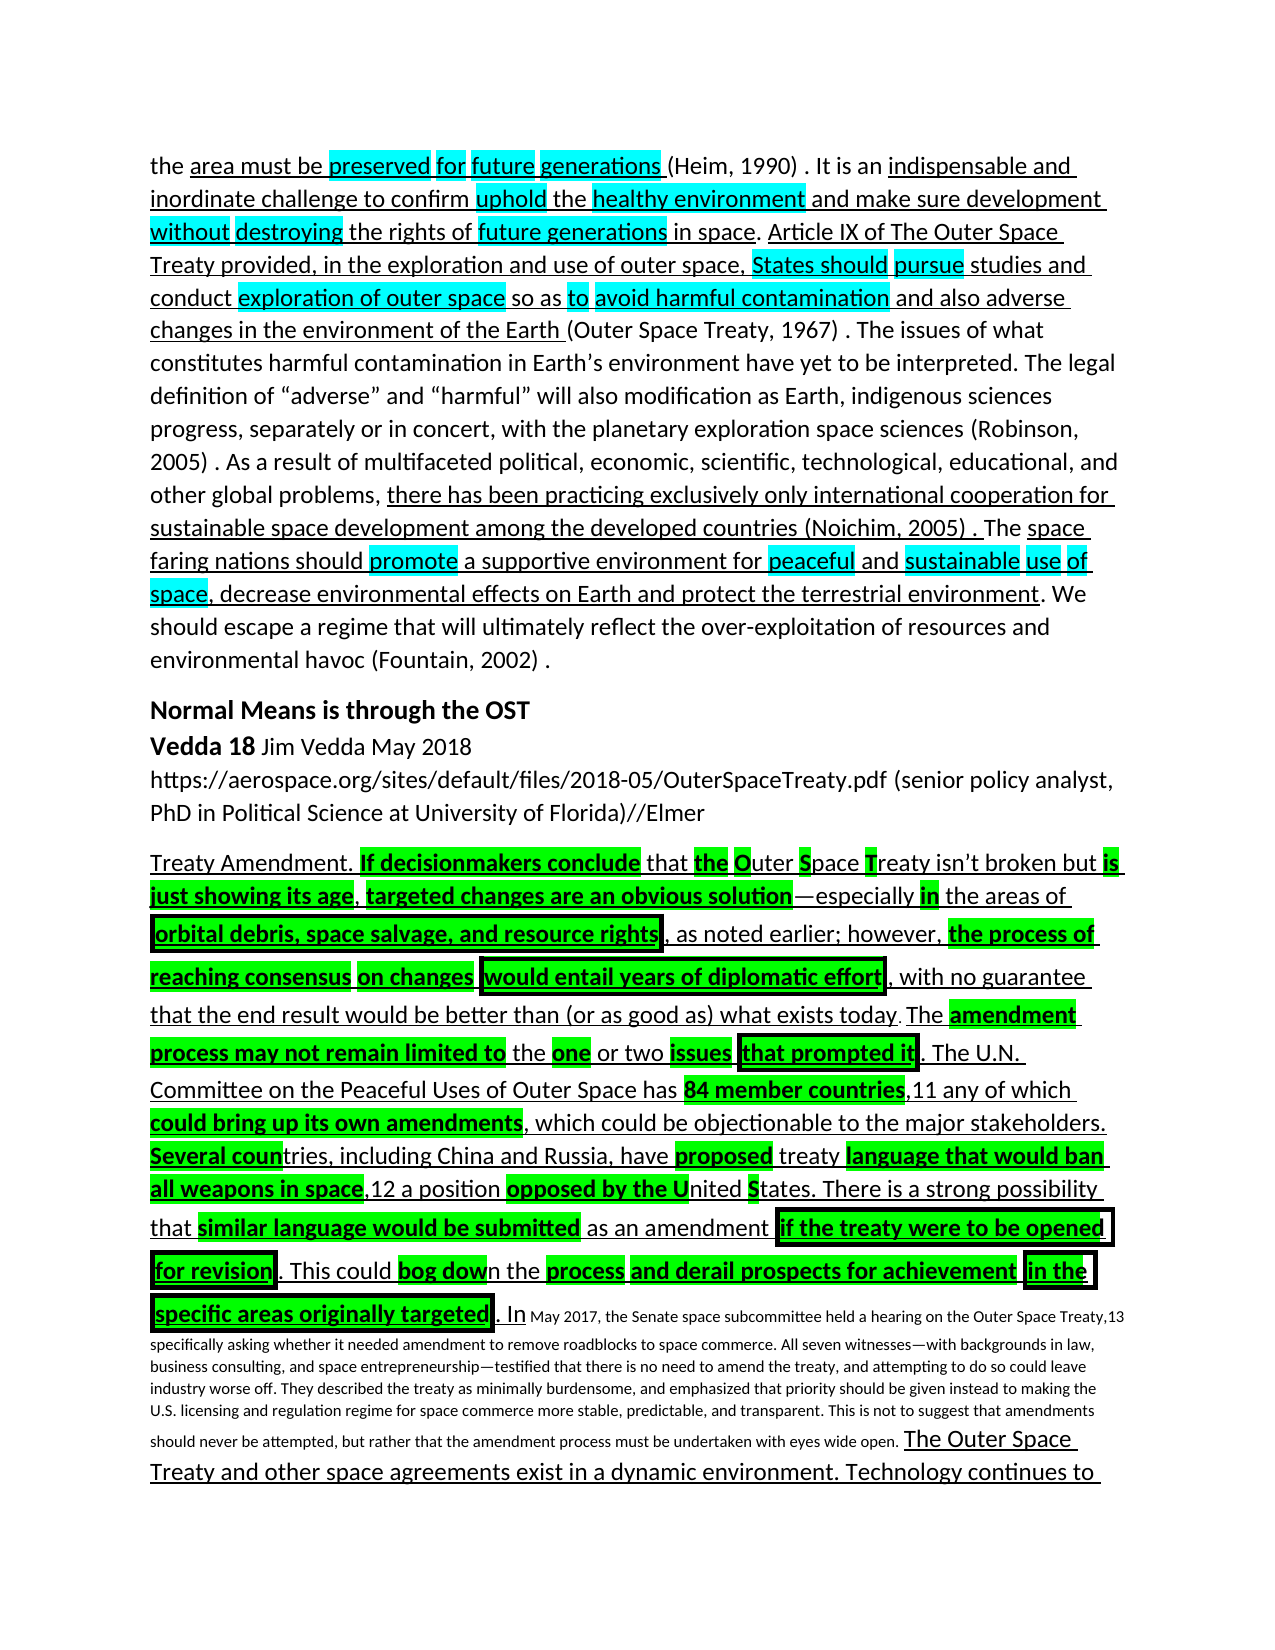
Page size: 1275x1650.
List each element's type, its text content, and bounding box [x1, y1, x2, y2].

text Vedda 18 Jim Vedda May 2018 https://aerospace.org/sites/default/files/2018-05/OuterSpaceTreaty.pdf (senior policy analyst, PhD in Political Science at University of Florida)//Elmer [150, 729, 1125, 828]
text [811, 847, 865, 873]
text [150, 150, 1125, 674]
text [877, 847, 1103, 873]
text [150, 875, 1125, 1486]
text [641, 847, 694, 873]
subtitle Normal Means is through the OST [150, 693, 1125, 726]
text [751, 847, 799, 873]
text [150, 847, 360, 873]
